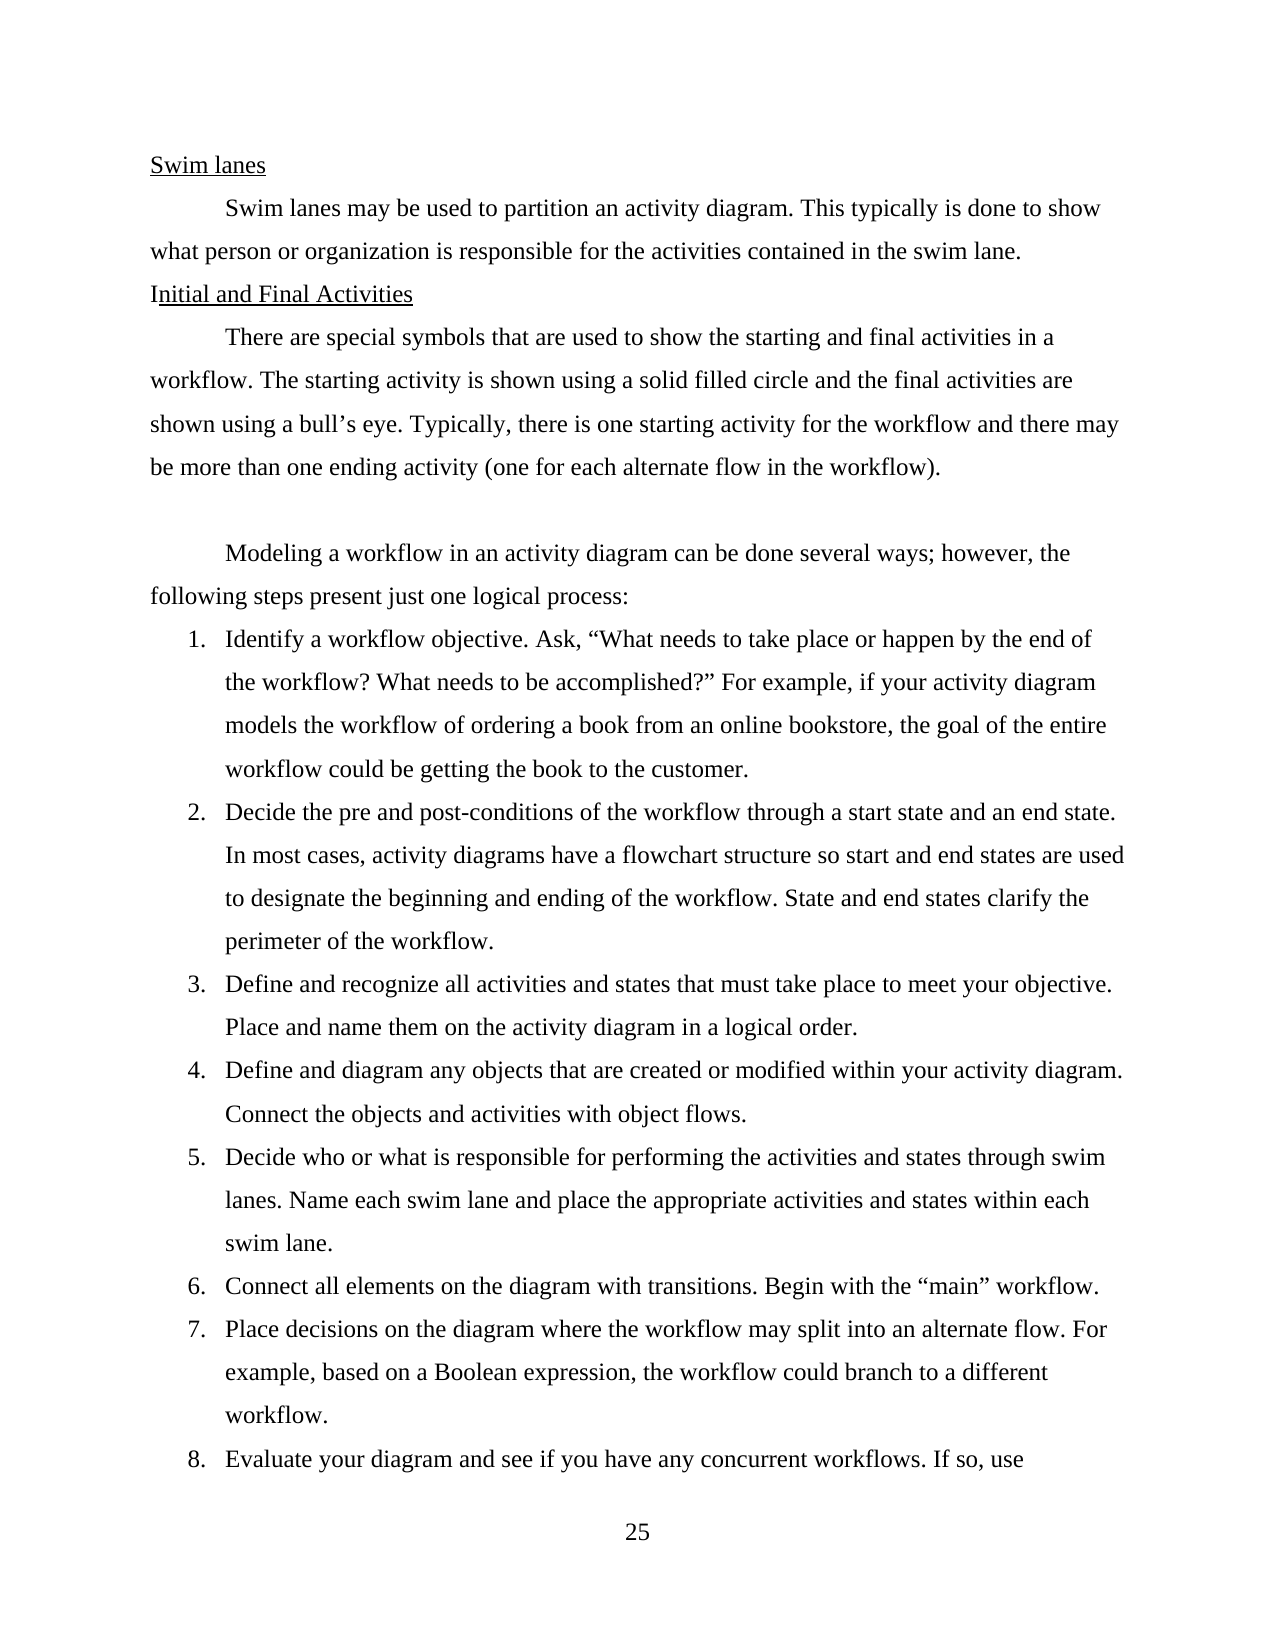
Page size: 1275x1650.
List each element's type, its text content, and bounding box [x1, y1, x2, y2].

list Decide who or what is responsible for performing the activities and states through swim lanes. Name each swim lane and place the appropriate activities and states within each swim lane. [187, 1142, 1125, 1257]
list Place decisions on the diagram where the workflow may split into an alternate flow. For example, based on a Boolean expression, the workflow could branch to a different workflow. [187, 1314, 1125, 1429]
text Swim lanes [150, 150, 1125, 179]
list Decide the pre and post-conditions of the workflow through a start state and an end state. In most cases, activity diagrams have a flowchart structure so start and end states are used to designate the beginning and ending of the workflow. State and end states clarify the perimeter of the workflow. [187, 797, 1125, 955]
list Define and recognize all activities and states that must take place to meet your objective. Place and name them on the activity diagram in a logical order. [187, 969, 1125, 1041]
text Swim lanes may be used to partition an activity diagram. This typically is done to show what person or organization is responsible for the activities contained in the swim lane. [150, 193, 1125, 265]
list Identify a workflow objective. Ask, “What needs to take place or happen by the end of the workflow? What needs to be accomplished?” For example, if your activity diagram models the workflow of ordering a book from an online bookstore, the goal of the entire workflow could be getting the book to the customer. [187, 624, 1125, 782]
text Modeling a workflow in an activity diagram can be done several ways; however, the following steps present just one logical process: [150, 538, 1125, 610]
list Define and diagram any objects that are created or modified within your activity diagram. Connect the objects and activities with object flows. [187, 1056, 1125, 1127]
list Connect all elements on the diagram with transitions. Begin with the “main” workflow. [187, 1271, 1125, 1300]
text There are special symbols that are used to show the starting and final activities in a workflow. The starting activity is shown using a solid filled circle and the final activities are shown using a bull’s eye. Typically, there is one starting activity for the workflow and there may be more than one ending activity (one for each alternate flow in the workflow). [150, 322, 1125, 481]
text Initial and Final Activities [150, 279, 1125, 308]
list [187, 1444, 1125, 1472]
